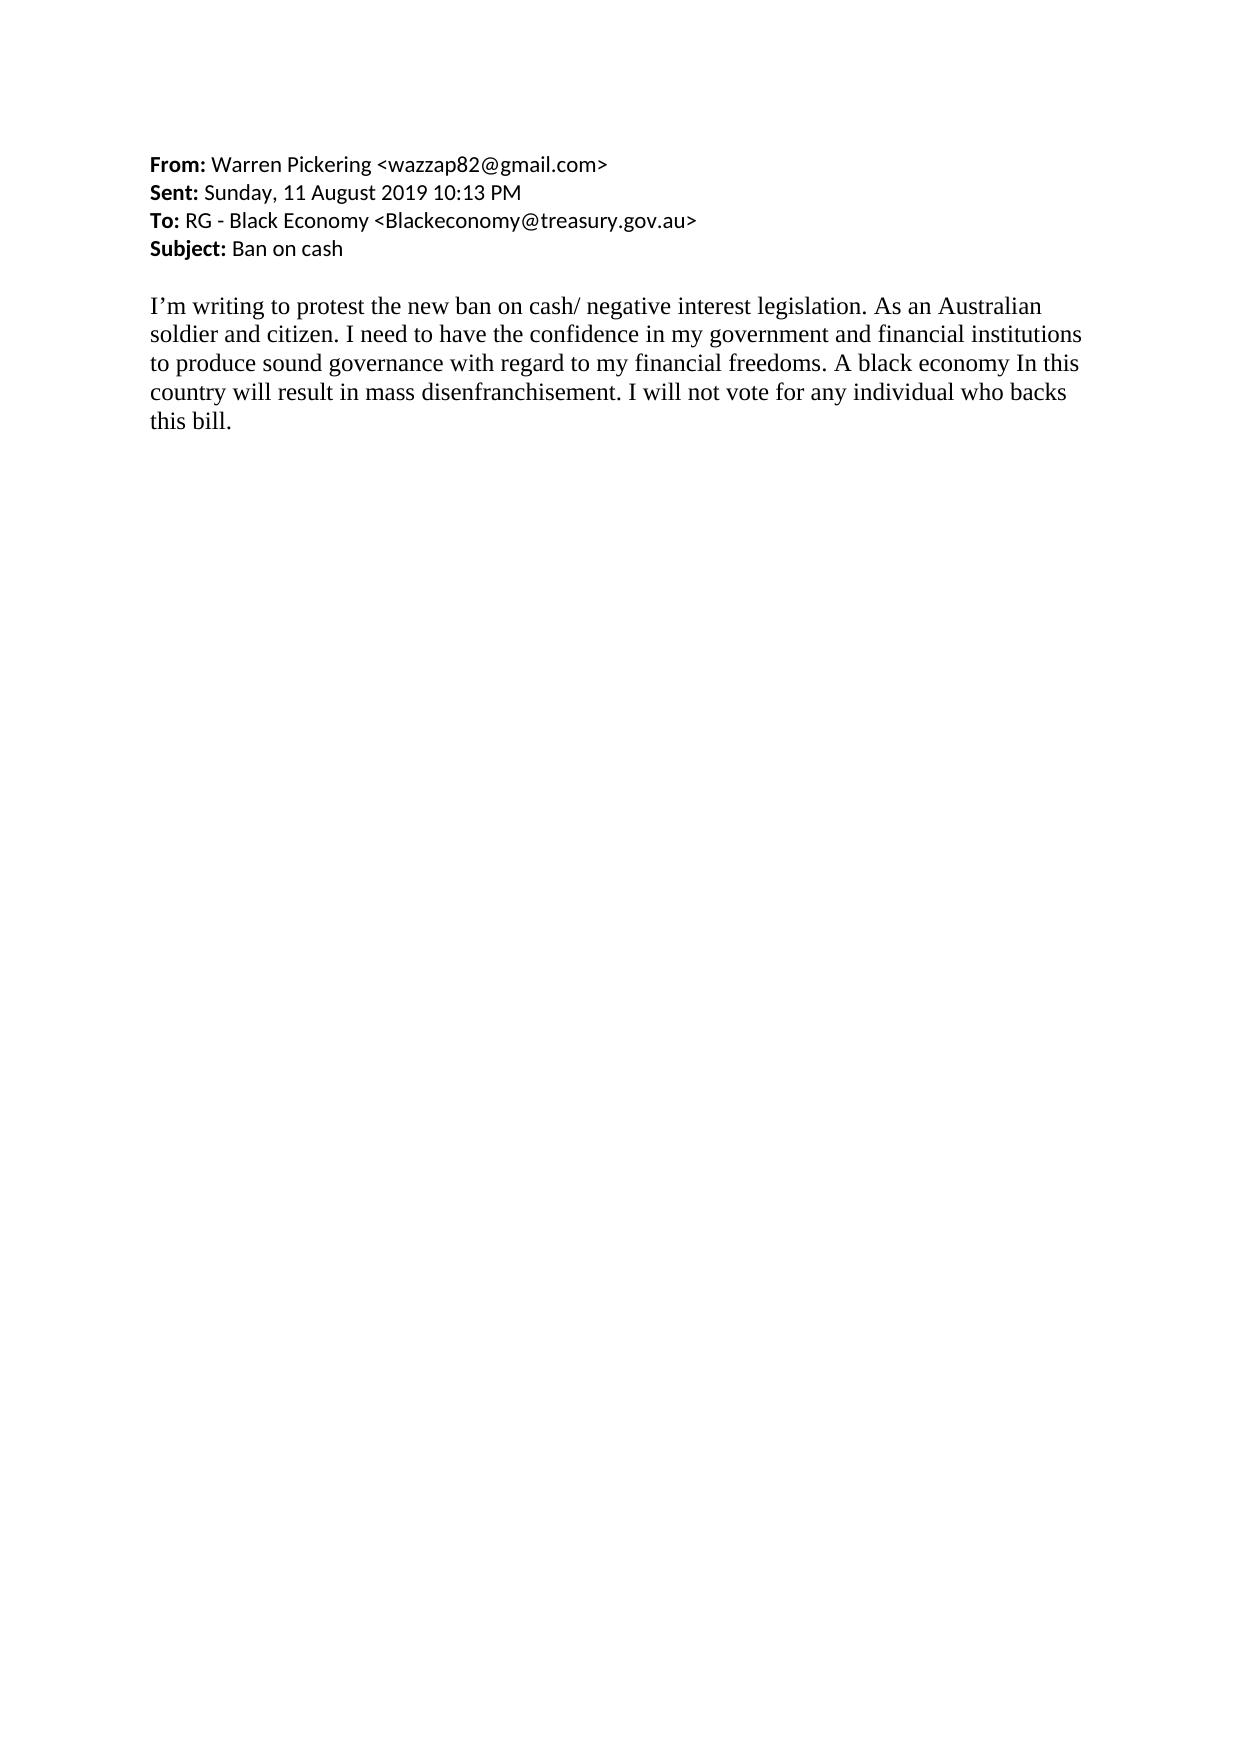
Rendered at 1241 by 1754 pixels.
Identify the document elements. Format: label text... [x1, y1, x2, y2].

text From: Warren Pickering <wazzap82@gmail.com> Sent: Sunday, 11 August 2019 10:13 PM To: RG - Black Economy <Blackeconomy@treasury.gov.au> Subject: Ban on cash [150, 150, 1090, 262]
text I’m writing to protest the new ban on cash/ negative interest legislation. As an Australian soldier and citizen. I need to have the confidence in my government and financial institutions to produce sound governance with regard to my financial freedoms. A black economy In this country will result in mass disenfranchisement. I will not vote for any individual who backs this bill. [150, 291, 1090, 434]
